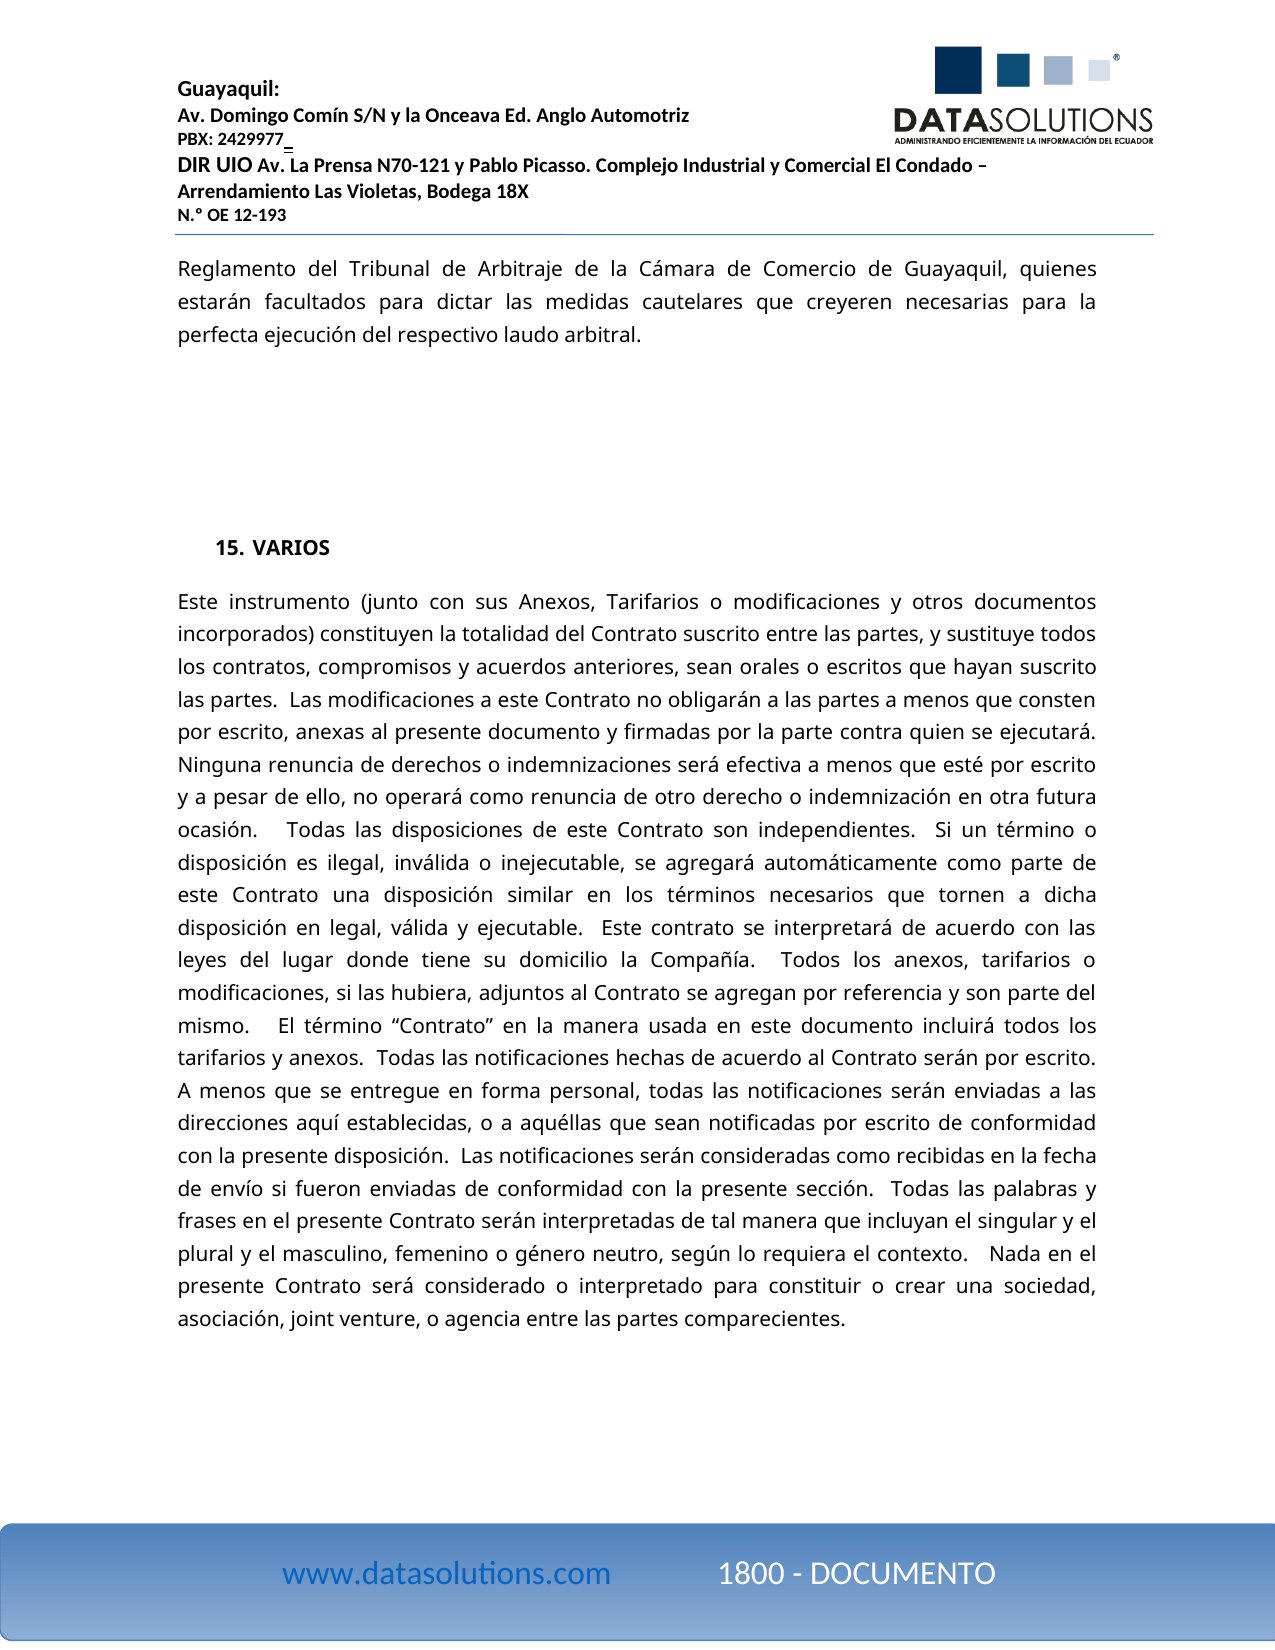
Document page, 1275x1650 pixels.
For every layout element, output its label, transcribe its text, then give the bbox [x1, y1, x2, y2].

picture [892, 42, 1155, 148]
text Este instrumento (junto con sus Anexos, Tarifarios o modificaciones y otros documentos incorporados) constituyen la totalidad del Contrato suscrito entre las partes, y sustituye todos los contratos, compromisos y acuerdos anteriores, sean orales o escritos que hayan suscrito las partes. Las modificaciones a este Contrato no obligarán a las partes a menos que consten por escrito, anexas al presente documento y firmadas por la parte contra quien se ejecutará. Ninguna renuncia de derechos o indemnizaciones será efectiva a menos que esté por escrito y a pesar de ello, no operará como renuncia de otro derecho o indemnización en otra futura ocasión. Todas las disposiciones de este Contrato son independientes. Si un término o disposición es ilegal, inválida o inejecutable, se agregará automáticamente como parte de este Contrato una disposición similar en los términos necesarios que tornen a dicha disposición en legal, válida y ejecutable. Este contrato se interpretará de acuerdo con las leyes del lugar donde tiene su domicilio la Compañía. Todos los anexos, tarifarios o modificaciones, si las hubiera, adjuntos al Contrato se agregan por referencia y son parte del mismo. El término “Contrato” en la manera usada en este documento incluirá todos los tarifarios y anexos. Todas las notificaciones hechas de acuerdo al Contrato serán por escrito. A menos que se entregue en forma personal, todas las notificaciones serán enviadas a las direcciones aquí establecidas, o a aquéllas que sean notificadas por escrito de conformidad con la presente disposición. Las notificaciones serán consideradas como recibidas en la fecha de envío si fueron enviadas de conformidad con la presente sección. Todas las palabras y frases en el presente Contrato serán interpretadas de tal manera que incluyan el singular y el plural y el masculino, femenino o género neutro, según lo requiera el contexto. Nada en el presente Contrato será considerado o interpretado para constituir o crear una sociedad, asociación, joint venture, o agencia entre las partes comparecientes. [177, 587, 1098, 1333]
list VARIOS [215, 533, 1098, 562]
